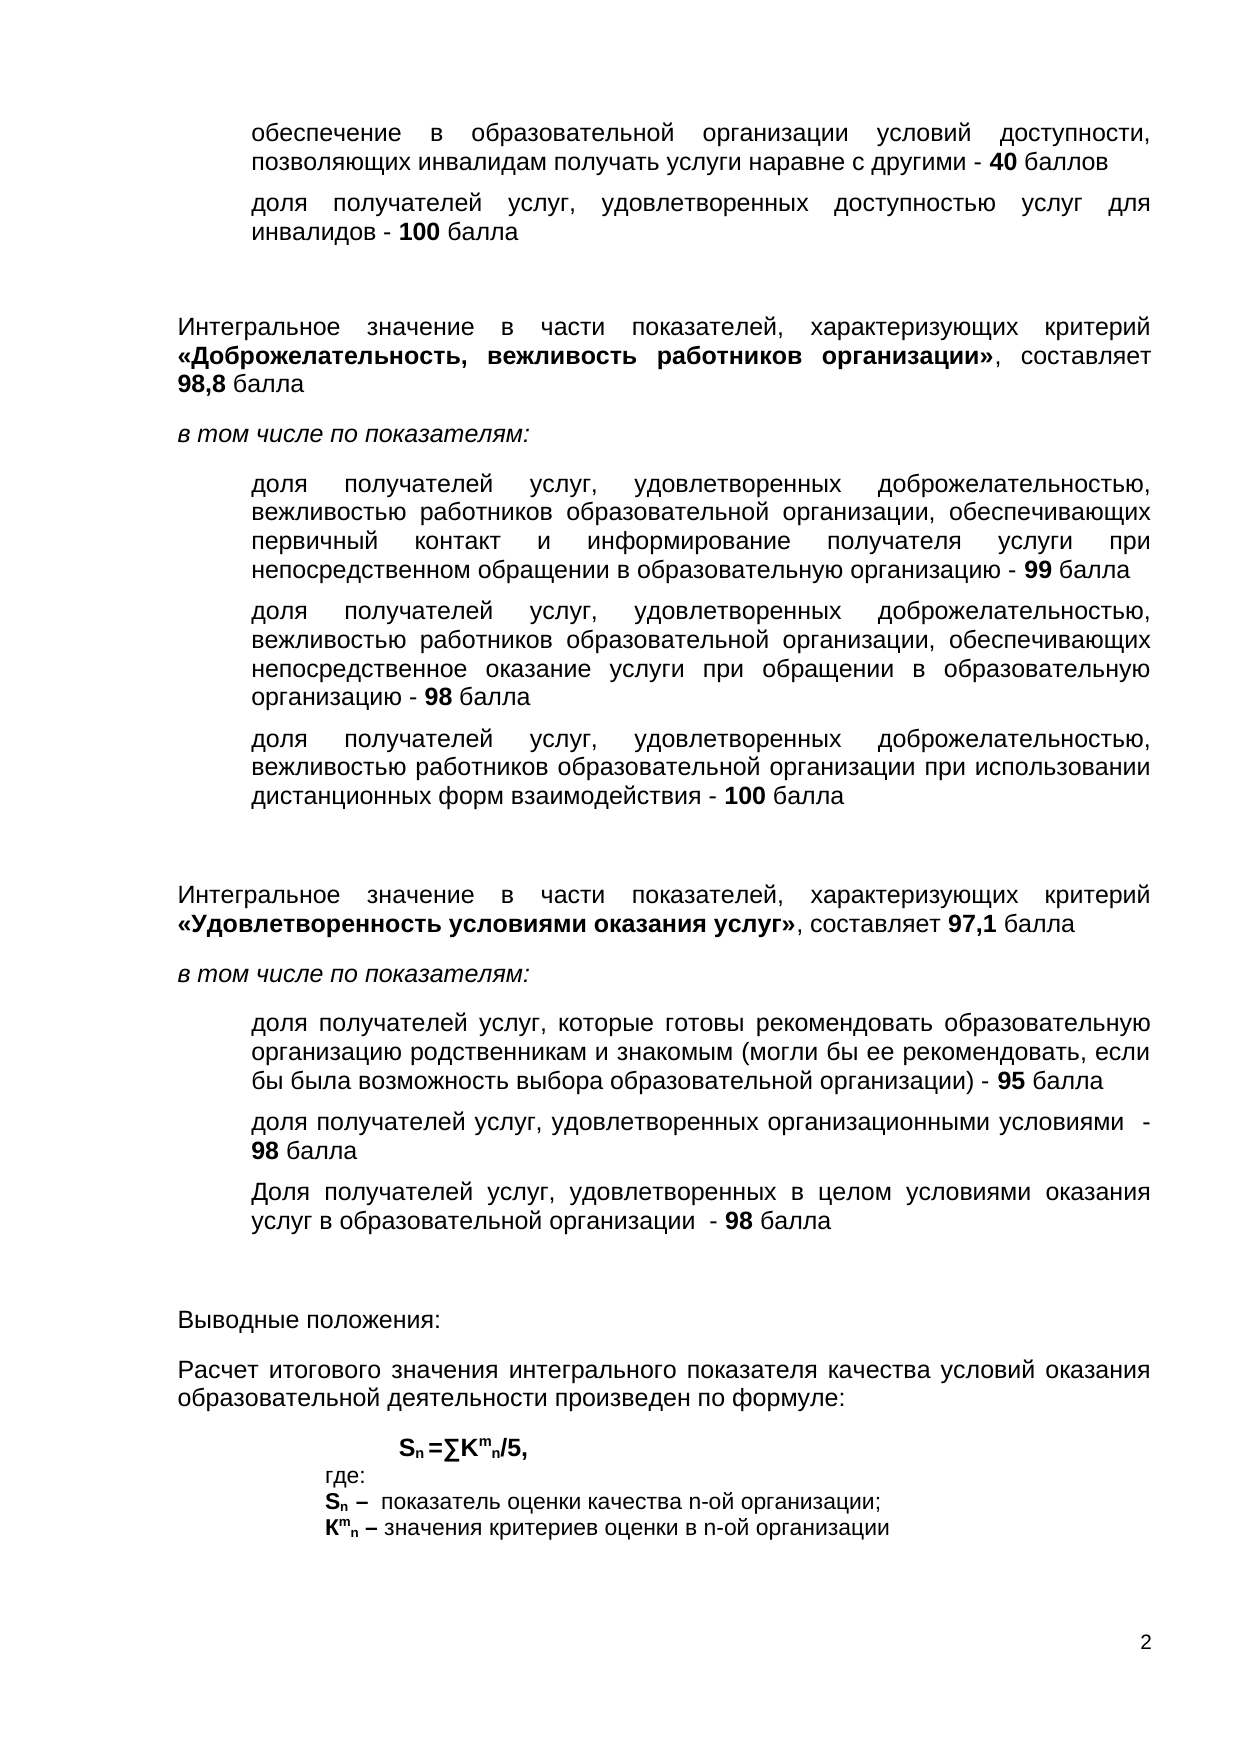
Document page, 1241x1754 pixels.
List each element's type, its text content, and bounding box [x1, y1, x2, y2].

text Sn =∑Kmn/5, [398, 1433, 1152, 1462]
text Кmn – значения критериев оценки в n-ой организации [325, 1514, 1152, 1541]
text Доля получателей услуг, удовлетворенных в целом условиями оказания услуг в образовательной организации - 98 балла [251, 1177, 1152, 1234]
text где: [325, 1462, 1152, 1488]
text в том числе по показателям: [177, 419, 1152, 448]
text обеспечение в образовательной организации условий доступности, позволяющих инвалидам получать услуги наравне с другими - 40 баллов [251, 118, 1152, 176]
text доля получателей услуг, удовлетворенных доброжелательностью, вежливостью работников образовательной организации, обеспечивающих непосредственное оказание услуги при обращении в образовательную организацию - 98 балла [251, 596, 1152, 711]
text Интегральное значение в части показателей, характеризующих критерий «Доброжелательность, вежливость работников организации», составляет 98,8 балла [177, 312, 1152, 398]
text Выводные положения: [177, 1305, 1152, 1334]
text Расчет итогового значения интегрального показателя качества условий оказания образовательной деятельности произведен по формуле: [177, 1354, 1152, 1412]
text в том числе по показателям: [177, 959, 1152, 987]
text Интегральное значение в части показателей, характеризующих критерий «Удовлетворенность условиями оказания услуг», составляет 97,1 балла [177, 880, 1152, 938]
text Sn – показатель оценки качества n-ой организации; [325, 1488, 1152, 1514]
text доля получателей услуг, удовлетворенных доброжелательностью, вежливостью работников образовательной организации, обеспечивающих первичный контакт и информирование получателя услуги при непосредственном обращении в образовательную организацию - 99 балла [251, 468, 1152, 583]
text доля получателей услуг, удовлетворенных организационными условиями - 98 балла [251, 1107, 1152, 1164]
text доля получателей услуг, удовлетворенных доброжелательностью, вежливостью работников образовательной организации при использовании дистанционных форм взаимодействия - 100 балла [251, 723, 1152, 810]
text доля получателей услуг, удовлетворенных доступностью услуг для инвалидов - 100 балла [251, 188, 1152, 246]
text доля получателей услуг, которые готовы рекомендовать образовательную организацию родственникам и знакомым (могли бы ее рекомендовать, если бы была возможность выбора образовательной организации) - 95 балла [251, 1008, 1152, 1094]
